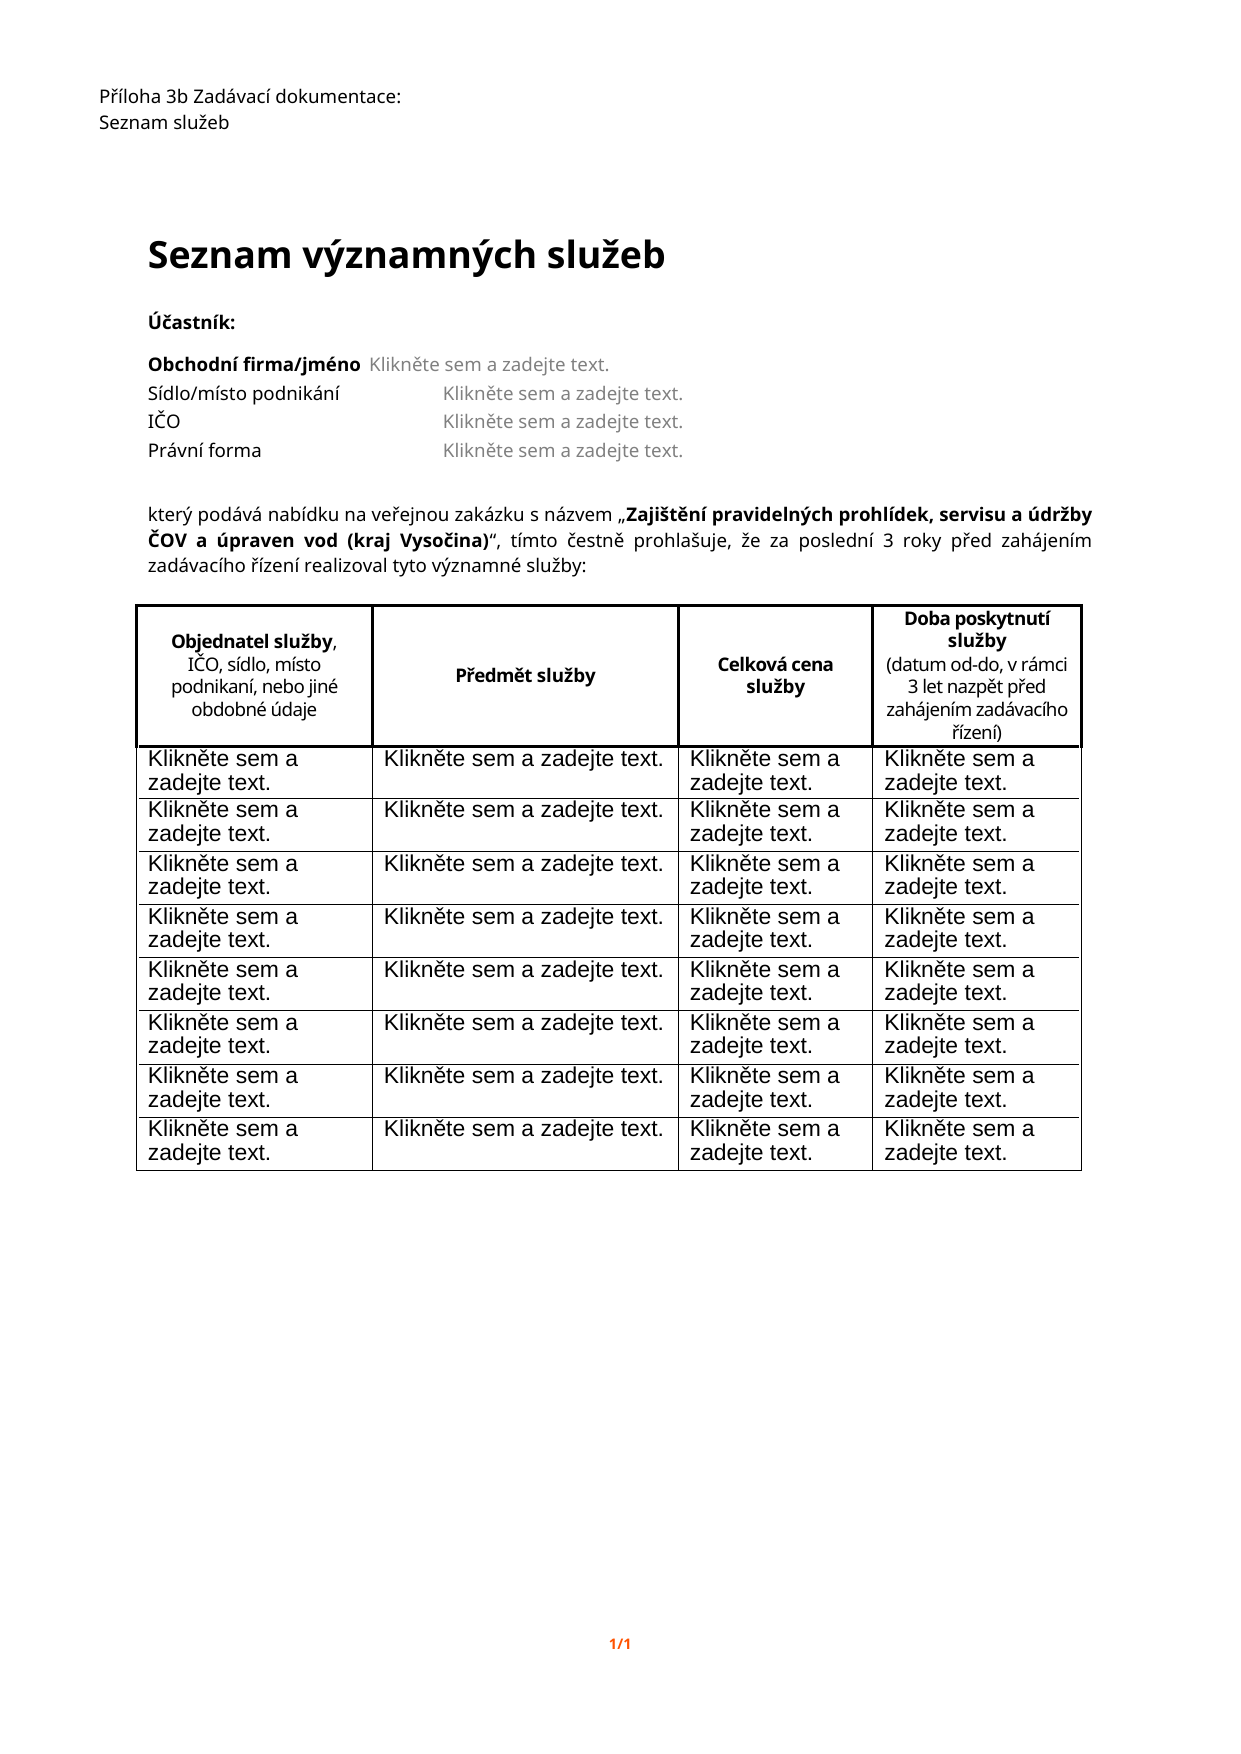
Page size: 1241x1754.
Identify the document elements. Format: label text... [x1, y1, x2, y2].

text IČO [148, 406, 1093, 435]
table_header Předmět služby [374, 607, 677, 745]
text Sídlo/místo podnikání [148, 377, 1093, 406]
table_header Doba poskytnutí služby (datum od-do, v rámci 3 let nazpět před zahájením zadávacího řízení) [874, 607, 1080, 745]
text Účastník: [148, 304, 1093, 335]
table_header Objednatel služby, IČO, sídlo, místo podnikaní, nebo jiné obdobné údaje [138, 607, 371, 745]
title Seznam významných služeb [148, 228, 1093, 279]
text Obchodní firma/jméno [148, 348, 1093, 377]
text Právní forma [148, 435, 1093, 464]
table_header Celková cena služby [680, 607, 871, 745]
text který podává nabídku na veřejnou zakázku s názvem „Zajištění pravidelných prohlídek, servisu a údržby ČOV a úpraven vod (kraj Vysočina)“, tímto čestně prohlašuje, že za poslední 3 roky před zahájením zadávacího řízení realizoval tyto významné služby: [148, 502, 1093, 578]
